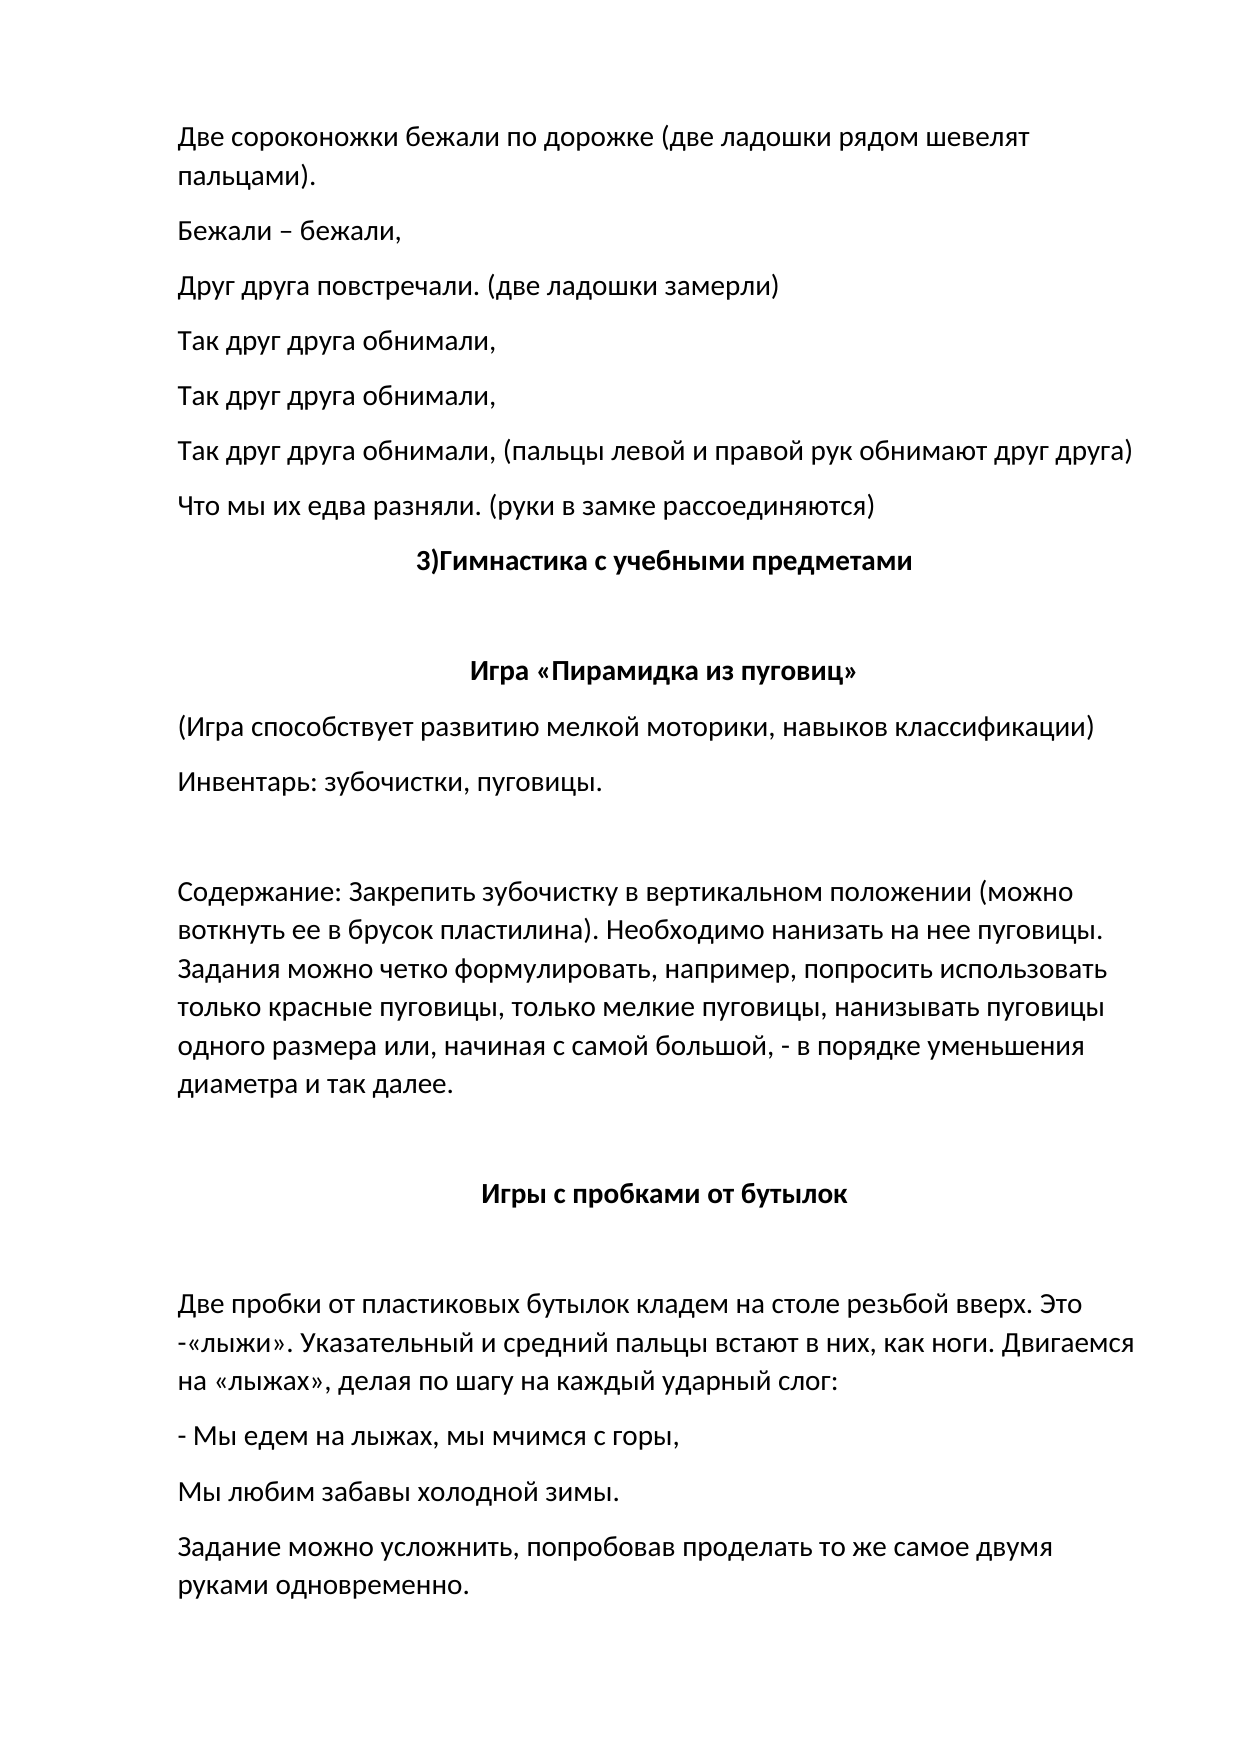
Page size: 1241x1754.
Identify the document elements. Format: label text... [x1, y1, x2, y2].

text (Игра способствует развитию мелкой моторики, навыков классификации) [177, 708, 1152, 743]
text Две пробки от пластиковых бутылок кладем на столе резьбой вверх. Это -«лыжи». Указательный и средний пальцы встают в них, как ноги. Двигаемся на «лыжах», делая по шагу на каждый ударный слог: [177, 1286, 1152, 1398]
text 3)Гимнастика с учебными предметами [177, 542, 1152, 578]
text Две сороконожки бежали по дорожке (две ладошки рядом шевелят пальцами). [177, 118, 1152, 192]
text Задание можно усложнить, попробовав проделать то же самое двумя руками одновременно. [177, 1528, 1152, 1602]
text Так друг друга обнимали, [177, 322, 1152, 357]
text Так друг друга обнимали, (пальцы левой и правой рук обнимают друг друга) [177, 432, 1152, 468]
text Игры с пробками от бутылок [177, 1175, 1152, 1211]
text Что мы их едва разняли. (руки в замке рассоединяются) [177, 487, 1152, 523]
text Инвентарь: зубочистки, пуговицы. [177, 763, 1152, 798]
text Так друг друга обнимали, [177, 377, 1152, 413]
text Содержание: Закрепить зубочистку в вертикальном положении (можно воткнуть ее в брусок пластилина). Необходимо нанизать на нее пуговицы. Задания можно четко формулировать, например, попросить использовать только красные пуговицы, только мелкие пуговицы, нанизывать пуговицы одного размера или, начиная с самой большой, - в порядке уменьшения диаметра и так далее. [177, 873, 1152, 1101]
text Бежали – бежали, [177, 212, 1152, 247]
text Игра «Пирамидка из пуговиц» [177, 652, 1152, 688]
text Друг друга повстречали. (две ладошки замерли) [177, 267, 1152, 302]
text Мы любим забавы холодной зимы. [177, 1473, 1152, 1508]
text - Мы едем на лыжах, мы мчимся с горы, [177, 1417, 1152, 1453]
